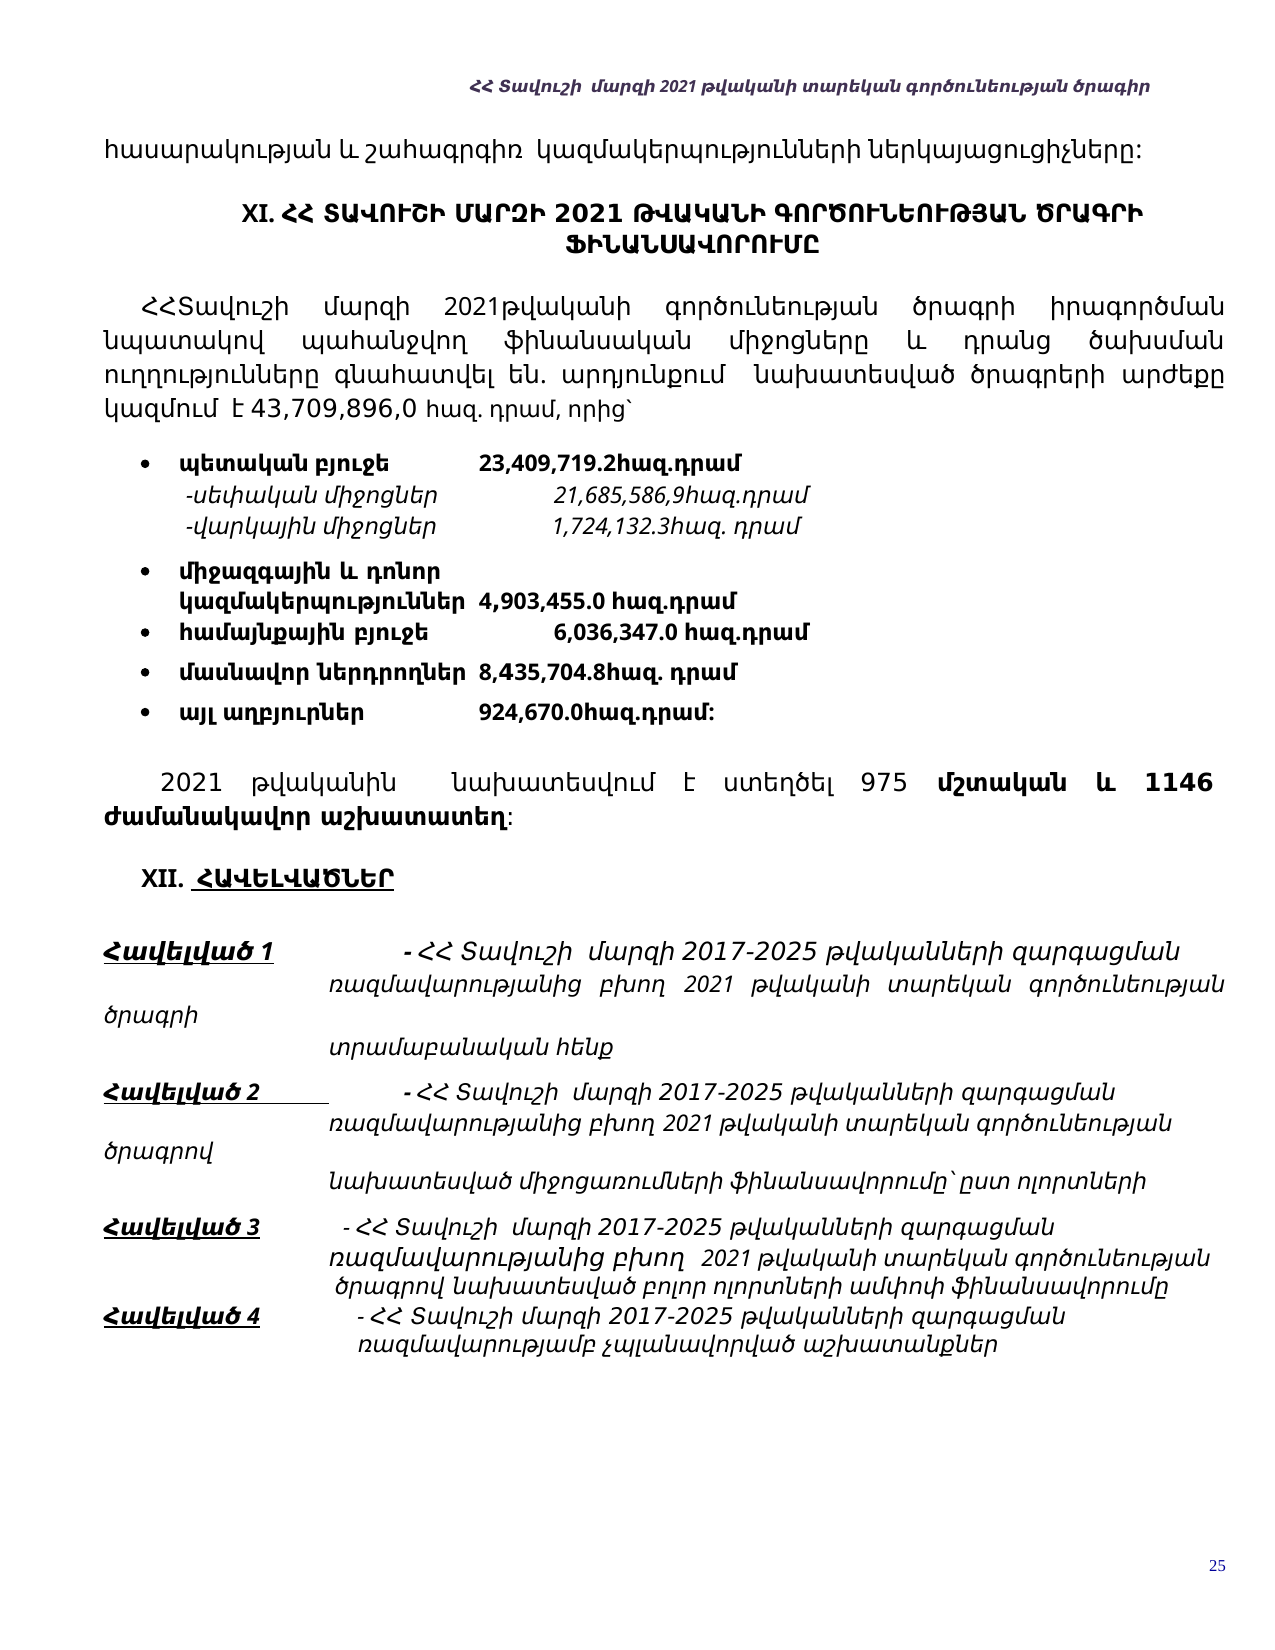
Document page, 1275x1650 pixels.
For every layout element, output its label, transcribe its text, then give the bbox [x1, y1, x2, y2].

text -վարկային միջոցներ 1,724,132.3հազ. դրամ [178, 510, 1225, 541]
text Հավելված 4 - ՀՀ Տավուշի մարզի 2017-2025 թվականների զարգացման [103, 1300, 1225, 1331]
text ռազմավարությանից բխող 2021 թվականի տարեկան գործունեության [103, 1242, 1225, 1273]
list մասնավոր ներդրողներ 8,435,704.8հազ. դրամ [141, 656, 1225, 687]
text Հավելված 2 - ՀՀ Տավուշի մարզի 2017-2025 թվականների զարգացման [103, 1076, 1225, 1107]
list այլ աղբյուրներ 924,670.0հազ.դրամ: [141, 696, 1225, 727]
text Հավելված 1 - ՀՀ Տավուշի մարզի 2017-2025 թվականների զարգացման [103, 934, 1225, 968]
text տրամաբանական հենք [103, 1031, 1225, 1062]
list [103, 132, 1214, 166]
list միջազգային և դոնոր [141, 558, 1225, 585]
subtitle XI. ՀՀ ՏԱՎՈՒՇԻ ՄԱՐԶԻ 2021 ԹՎԱԿԱՆԻ ԳՈՐԾՈՒՆԵՈՒԹՅԱՆ ԾՐԱԳՐԻ ՖԻՆԱՆՍԱՎՈՐՈՒՄԸ [160, 196, 1225, 259]
text 2021 թվականին նախատեսվում է ստեղծել 975 մշտական և 1146 ժամանակավոր աշխատատեղ: [103, 768, 1214, 831]
subtitle XII. ՀԱՎԵԼՎԱԾՆԵՐ [141, 860, 1225, 894]
text ՀՀՏավուշի մարզի 2021թվականի գործունեության ծրագրի իրագործման նպատակով պահանջվող ֆինանսական միջոցները և դրանց ծախսման ուղղությունները գնահատվել են. արդյունքում նախատեսված ծրագրերի արժեքը կազմում է 43,709,896,0 հազ. դրամ, որից` [103, 288, 1225, 424]
text ռազմավարությանից բխող 2021 թվականի տարեկան գործունեության ծրագրով [103, 1107, 1225, 1165]
text ծրագրով նախատեսված բոլոր ոլորտների ամփոփ ֆինանսավորումը [103, 1273, 1225, 1300]
text նախատեսված միջոցառումների ֆինանսավորումը՝ ըստ ոլորտների [103, 1165, 1225, 1196]
list համայնքային բյուջե 6,036,347.0 հազ.դրամ [141, 616, 1225, 647]
text ռազմավարությանից բխող 2021 թվականի տարեկան գործունեության ծրագրի [103, 968, 1225, 1031]
text -սեփական միջոցներ 21,685,586,9հազ.դրամ [178, 478, 1225, 510]
text Հավելված 3 - ՀՀ Տավուշի մարզի 2017-2025 թվականների զարգացման [103, 1211, 1225, 1242]
text ռազմավարությամբ չպլանավորված աշխատանքներ [103, 1331, 1225, 1358]
text կազմակերպություններ 4,903,455.0 հազ.դրամ [178, 585, 1225, 616]
list պետական բյուջե 23,409,719.2հազ.դրամ [141, 447, 1225, 478]
